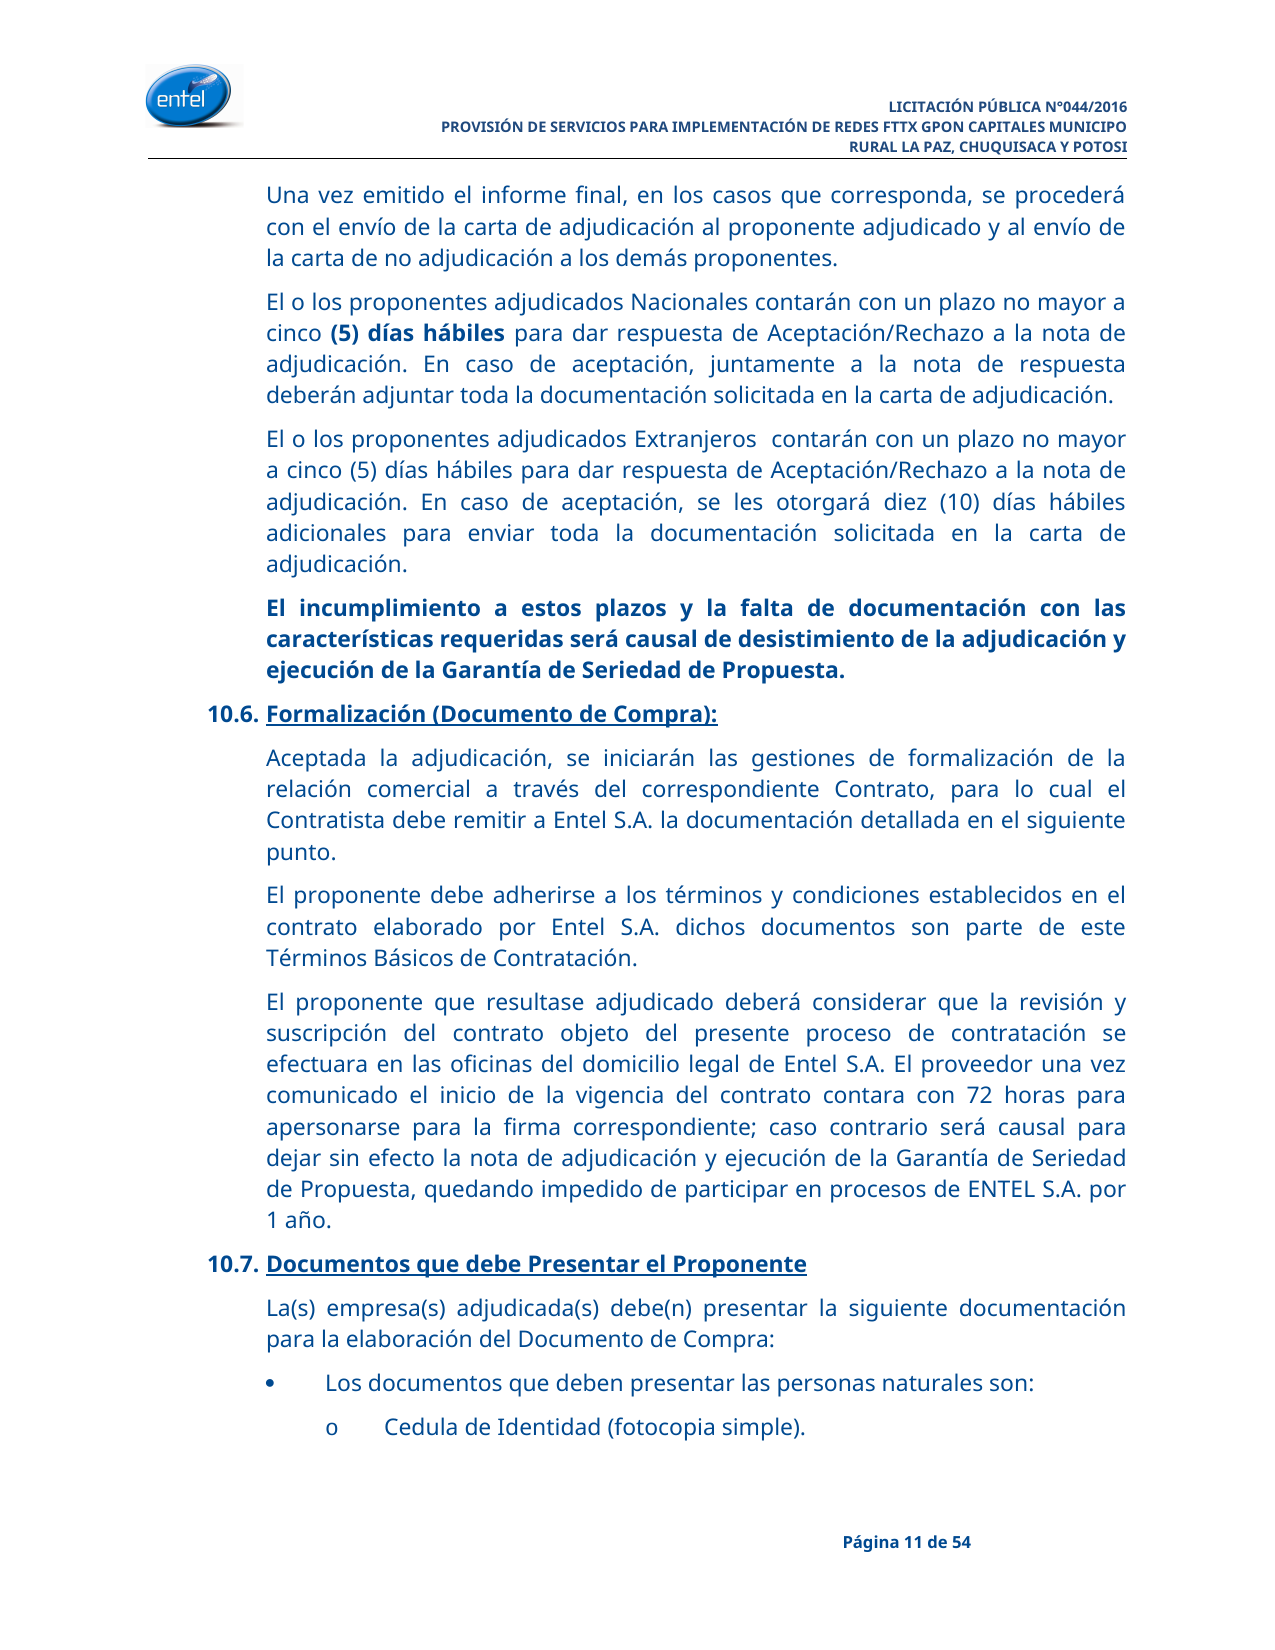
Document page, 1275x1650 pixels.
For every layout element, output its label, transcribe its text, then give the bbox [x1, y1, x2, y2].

text El o los proponentes adjudicados Nacionales contarán con un plazo no mayor a cinco (5) días hábiles para dar respuesta de Aceptación/Rechazo a la nota de adjudicación. En caso de aceptación, juntamente a la nota de respuesta deberán adjuntar toda la documentación solicitada en la carta de adjudicación. [266, 286, 1127, 411]
text El proponente debe adherirse a los términos y condiciones establecidos en el contrato elaborado por Entel S.A. dichos documentos son parte de este Términos Básicos de Contratación. [266, 879, 1127, 973]
text El incumplimiento a estos plazos y la falta de documentación con las características requeridas será causal de desistimiento de la adjudicación y ejecución de la Garantía de Seriedad de Propuesta. [266, 592, 1127, 686]
text Aceptada la adjudicación, se iniciarán las gestiones de formalización de la relación comercial a través del correspondiente Contrato, para lo cual el Contratista debe remitir a Entel S.A. la documentación detallada en el siguiente punto. [266, 742, 1127, 867]
text Una vez emitido el informe final, en los casos que corresponda, se procederá con el envío de la carta de adjudicación al proponente adjudicado y al envío de la carta de no adjudicación a los demás proponentes. [266, 179, 1127, 273]
list Documentos que debe Presentar el Proponente [207, 1248, 1127, 1279]
list Cedula de Identidad (fotocopia simple). [325, 1411, 1127, 1442]
text La(s) empresa(s) adjudicada(s) debe(n) presentar la siguiente documentación para la elaboración del Documento de Compra: [266, 1292, 1127, 1354]
list Los documentos que deben presentar las personas naturales son: [266, 1367, 1127, 1398]
picture [145, 64, 244, 128]
text El proponente que resultase adjudicado deberá considerar que la revisión y suscripción del contrato objeto del presente proceso de contratación se efectuara en las oficinas del domicilio legal de Entel S.A. El proveedor una vez comunicado el inicio de la vigencia del contrato contara con 72 horas para apersonarse para la firma correspondiente; caso contrario será causal para dejar sin efecto la nota de adjudicación y ejecución de la Garantía de Seriedad de Propuesta, quedando impedido de participar en procesos de ENTEL S.A. por 1 año. [266, 986, 1127, 1236]
list Formalización (Documento de Compra): [207, 698, 1127, 729]
text El o los proponentes adjudicados Extranjeros contarán con un plazo no mayor a cinco (5) días hábiles para dar respuesta de Aceptación/Rechazo a la nota de adjudicación. En caso de aceptación, se les otorgará diez (10) días hábiles adicionales para enviar toda la documentación solicitada en la carta de adjudicación. [266, 423, 1127, 579]
